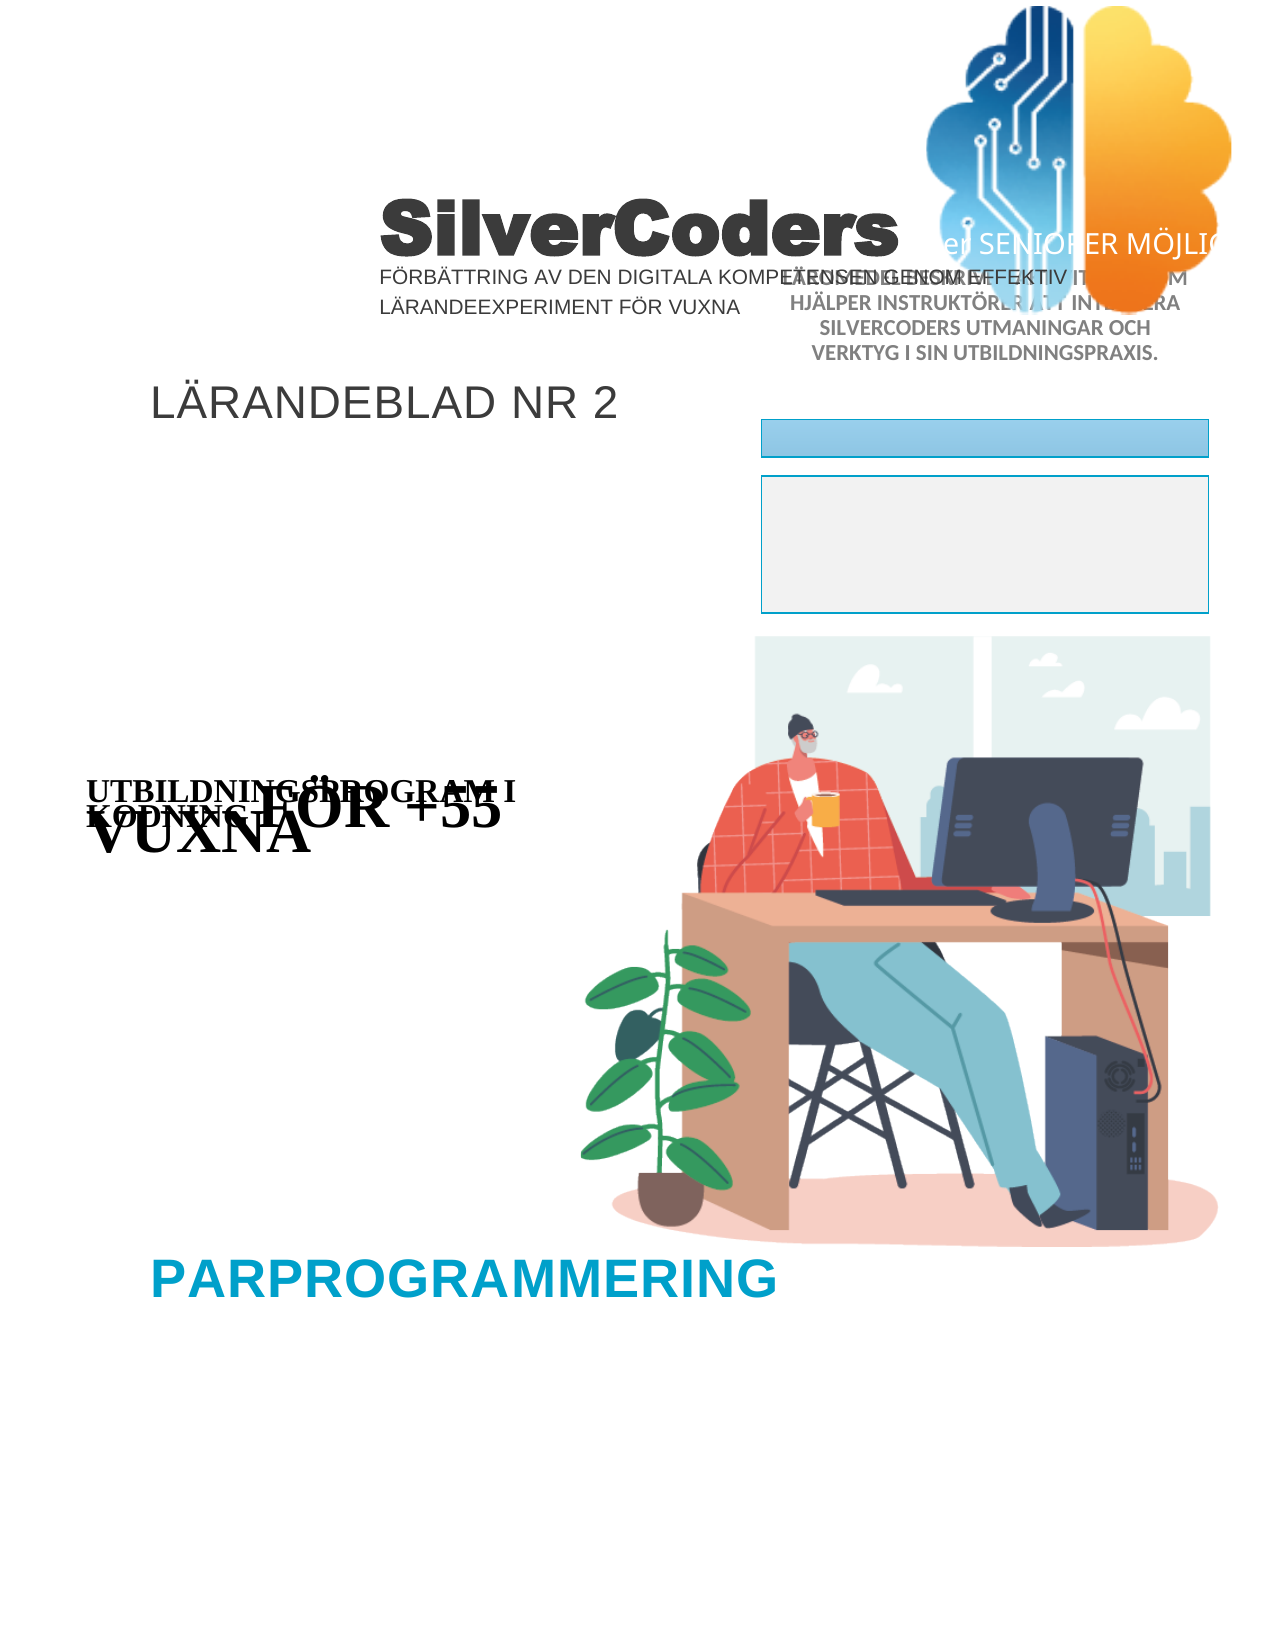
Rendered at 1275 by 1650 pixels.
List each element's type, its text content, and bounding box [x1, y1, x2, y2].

picture [926, 6, 1232, 315]
picture [580, 636, 1219, 1247]
